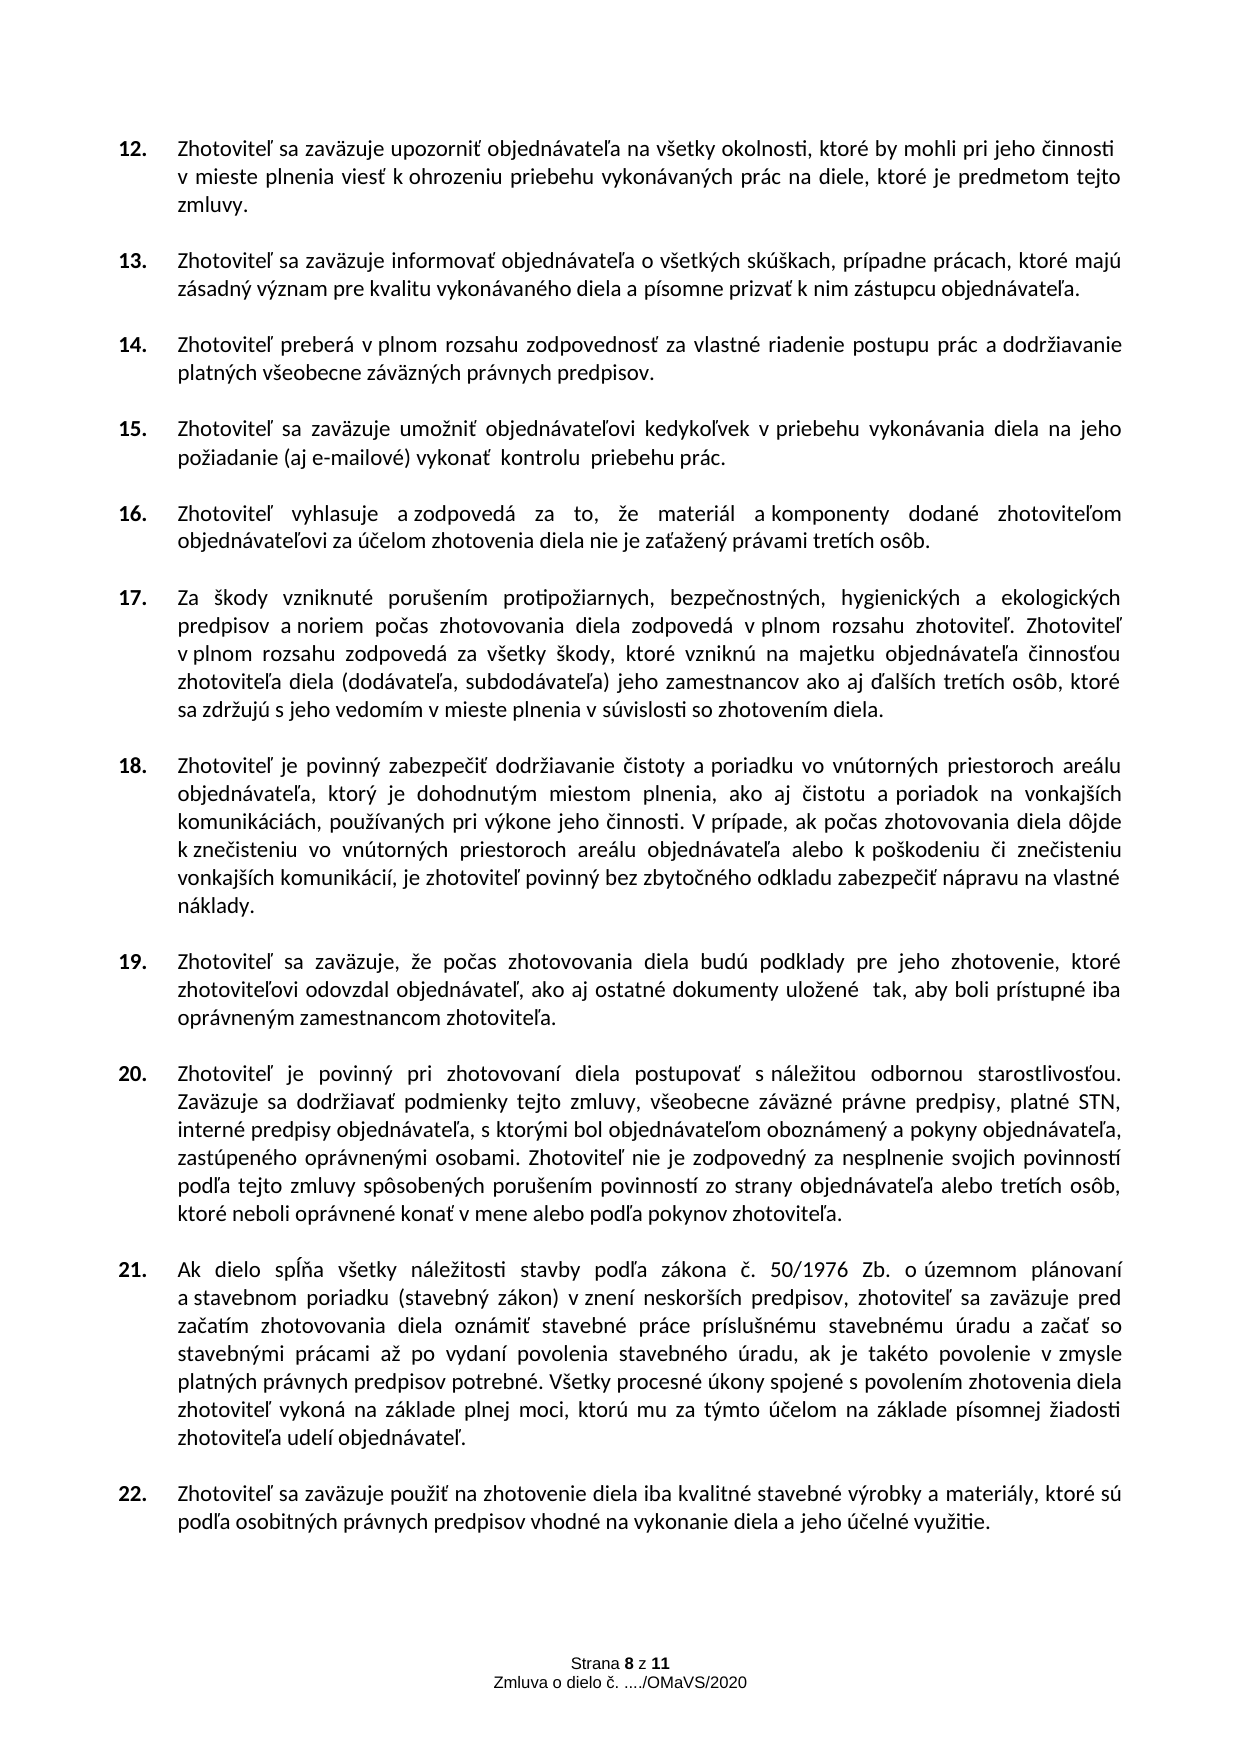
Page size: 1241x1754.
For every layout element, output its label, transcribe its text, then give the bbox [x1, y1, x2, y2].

text 14. Zhotoviteľ preberá v plnom rozsahu zodpovednosť za vlastné riadenie postupu prác a dodržiavanie platných všeobecne záväzných právnych predpisov. [118, 331, 1122, 387]
text 15. Zhotoviteľ sa zaväzuje umožniť objednávateľovi kedykoľvek v priebehu vykonávania diela na jeho požiadanie (aj e-mailové) vykonať kontrolu priebehu prác. [118, 414, 1122, 471]
text 22. Zhotoviteľ sa zaväzuje použiť na zhotovenie diela iba kvalitné stavebné výrobky a materiály, ktoré sú podľa osobitných právnych predpisov vhodné na vykonanie diela a jeho účelné využitie. [118, 1479, 1122, 1535]
text 21. Ak dielo spĺňa všetky náležitosti stavby podľa zákona č. 50/1976 Zb. o územnom plánovaní a stavebnom poriadku (stavebný zákon) v znení neskorších predpisov, zhotoviteľ sa zaväzuje pred začatím zhotovovania diela oznámiť stavebné práce príslušnému stavebnému úradu a začať so stavebnými prácami až po vydaní povolenia stavebného úradu, ak je takéto povolenie v zmysle platných právnych predpisov potrebné. Všetky procesné úkony spojené s povolením zhotovenia diela zhotoviteľ vykoná na základe plnej moci, ktorú mu za týmto účelom na základe písomnej žiadosti zhotoviteľa udelí objednávateľ. [118, 1255, 1122, 1451]
text 19. Zhotoviteľ sa zaväzuje, že počas zhotovovania diela budú podklady pre jeho zhotovenie, ktoré zhotoviteľovi odovzdal objednávateľ, ako aj ostatné dokumenty uložené tak, aby boli prístupné iba oprávneným zamestnancom zhotoviteľa. [118, 947, 1122, 1031]
text 16. Zhotoviteľ vyhlasuje a zodpovedá za to, že materiál a komponenty dodané zhotoviteľom objednávateľovi za účelom zhotovenia diela nie je zaťažený právami tretích osôb. [118, 499, 1122, 555]
text 13. Zhotoviteľ sa zaväzuje informovať objednávateľa o všetkých skúškach, prípadne prácach, ktoré majú zásadný význam pre kvalitu vykonávaného diela a písomne prizvať k nim zástupcu objednávateľa. [118, 246, 1122, 302]
text 12. Zhotoviteľ sa zaväzuje upozorniť objednávateľa na všetky okolnosti, ktoré by mohli pri jeho činnosti v mieste plnenia viesť k ohrozeniu priebehu vykonávaných prác na diele, ktoré je predmetom tejto zmluvy. [118, 134, 1122, 218]
text 20. Zhotoviteľ je povinný pri zhotovovaní diela postupovať s náležitou odbornou starostlivosťou. Zaväzuje sa dodržiavať podmienky tejto zmluvy, všeobecne záväzné právne predpisy, platné STN, interné predpisy objednávateľa, s ktorými bol objednávateľom oboznámený a pokyny objednávateľa, zastúpeného oprávnenými osobami. Zhotoviteľ nie je zodpovedný za nesplnenie svojich povinností podľa tejto zmluvy spôsobených porušením povinností zo strany objednávateľa alebo tretích osôb, ktoré neboli oprávnené konať v mene alebo podľa pokynov zhotoviteľa. [118, 1059, 1122, 1227]
text 17. Za škody vzniknuté porušením protipožiarnych, bezpečnostných, hygienických a ekologických predpisov a noriem počas zhotovovania diela zodpovedá v plnom rozsahu zhotoviteľ. Zhotoviteľ v plnom rozsahu zodpovedá za všetky škody, ktoré vzniknú na majetku objednávateľa činnosťou zhotoviteľa diela (dodávateľa, subdodávateľa) jeho zamestnancov ako aj ďalších tretích osôb, ktoré sa zdržujú s jeho vedomím v mieste plnenia v súvislosti so zhotovením diela. [118, 583, 1122, 723]
text 18. Zhotoviteľ je povinný zabezpečiť dodržiavanie čistoty a poriadku vo vnútorných priestoroch areálu objednávateľa, ktorý je dohodnutým miestom plnenia, ako aj čistotu a poriadok na vonkajších komunikáciách, používaných pri výkone jeho činnosti. V prípade, ak počas zhotovovania diela dôjde k znečisteniu vo vnútorných priestoroch areálu objednávateľa alebo k poškodeniu či znečisteniu vonkajších komunikácií, je zhotoviteľ povinný bez zbytočného odkladu zabezpečiť nápravu na vlastné náklady. [118, 751, 1122, 919]
